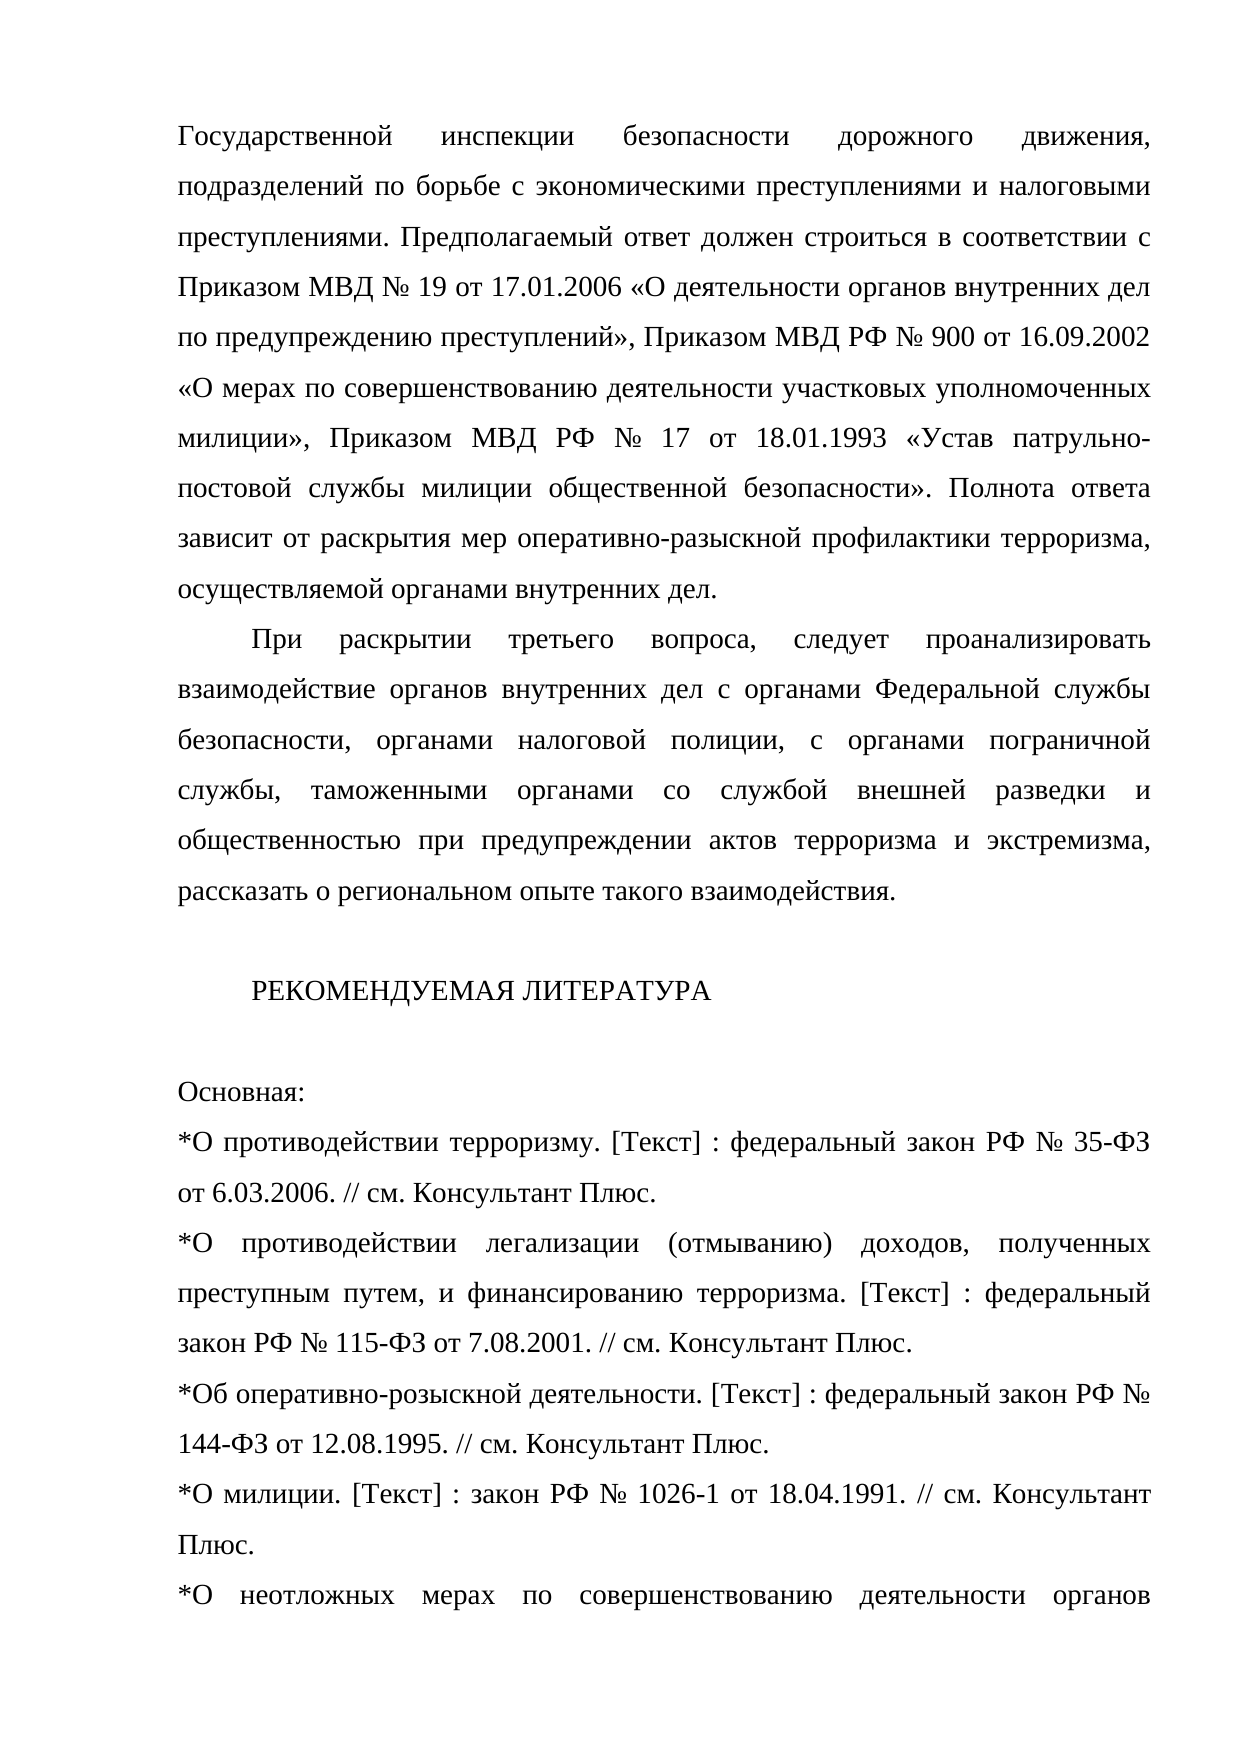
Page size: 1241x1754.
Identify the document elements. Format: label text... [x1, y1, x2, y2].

text Рекомендуемая литература [177, 973, 1152, 1007]
text *Об оперативно-розыскной деятельности. [Текст] : федеральный закон РФ № 144-ФЗ от 12.08.1995. // см. Консультант Плюс. [177, 1376, 1152, 1460]
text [177, 1577, 1152, 1611]
text *О противодействии терроризму. [Текст] : федеральный закон РФ № 35-ФЗ от 6.03.2006. // см. Консультант Плюс. [177, 1124, 1152, 1208]
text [177, 118, 1152, 604]
text *О противодействии легализации (отмыванию) доходов, полученных преступным путем, и финансированию терроризма. [Текст] : федеральный закон РФ № 115-ФЗ от 7.08.2001. // см. Консультант Плюс. [177, 1225, 1152, 1359]
text При раскрытии третьего вопроса, следует проанализировать взаимодействие органов внутренних дел с органами Федеральной службы безопасности, органами налоговой полиции, с органами пограничной службы, таможенными органами со службой внешней разведки и общественностью при предупреждении актов терроризма и экстремизма, рассказать о региональном опыте такого взаимодействия. [177, 621, 1152, 906]
text *О милиции. [Текст] : закон РФ № 1026-1 от 18.04.1991. // см. Консультант Плюс. [177, 1477, 1152, 1560]
text Основная: [177, 1074, 1152, 1108]
